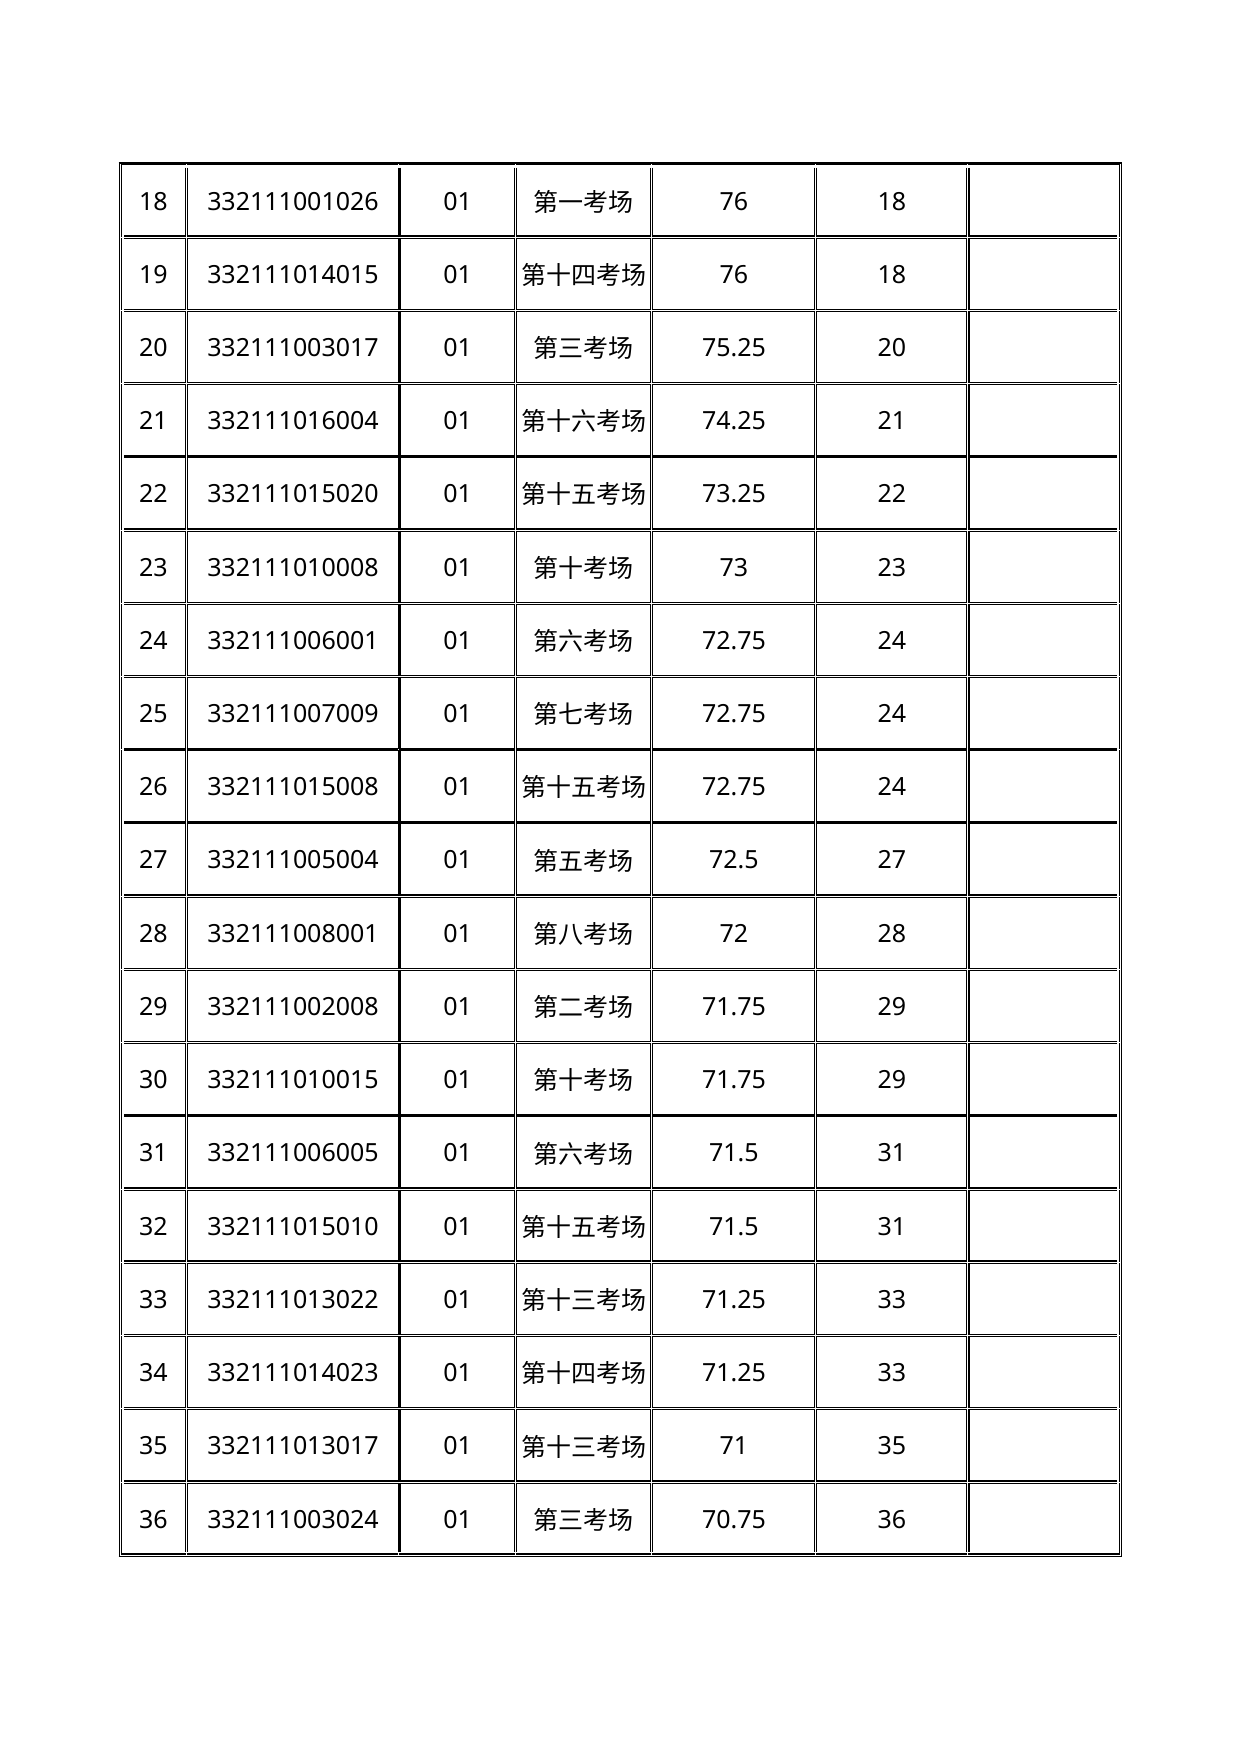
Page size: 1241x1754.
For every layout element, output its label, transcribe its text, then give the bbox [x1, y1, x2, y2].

table_cell 24 [817, 751, 966, 821]
table_cell [970, 455, 1119, 528]
table_cell 31 [817, 1191, 966, 1260]
table_cell 第十五考场 [517, 458, 650, 528]
table_cell 71.75 [653, 1044, 814, 1114]
table_cell 332111014015 [188, 239, 398, 308]
table_cell 332111013017 [188, 1410, 398, 1480]
table_cell 27 [122, 821, 185, 894]
table_cell 18 [817, 239, 966, 308]
table_cell 31 [817, 1117, 966, 1187]
table_cell 01 [399, 1484, 516, 1553]
table_cell 72.75 [653, 751, 814, 821]
table_cell 25 [122, 675, 185, 748]
table_cell [968, 1407, 1120, 1480]
table_cell [968, 1334, 1120, 1407]
table_cell 332111010015 [188, 1044, 398, 1114]
table_cell 01 [401, 532, 514, 601]
table_cell 71.25 [653, 1337, 814, 1407]
table_cell 18 [122, 165, 186, 235]
table_cell [970, 235, 1119, 308]
table_cell 332111015008 [188, 751, 398, 821]
table_cell 01 [401, 385, 514, 455]
table_cell [970, 675, 1119, 748]
table_cell 33 [817, 1264, 966, 1334]
table_cell 01 [401, 1410, 514, 1480]
table_cell 21 [120, 382, 186, 455]
table_cell 第十考场 [517, 532, 650, 601]
table_cell 332111006001 [188, 605, 398, 674]
table_cell [970, 748, 1120, 821]
table_cell 01 [401, 1191, 514, 1260]
table_cell 23 [122, 528, 185, 601]
table_cell [968, 1041, 1120, 1114]
table_cell 第十三考场 [517, 1410, 650, 1480]
table_cell 22 [122, 455, 185, 528]
table_cell 332111005004 [188, 824, 398, 894]
table_cell 第十考场 [517, 1044, 650, 1114]
table_cell 332111006005 [188, 1117, 398, 1187]
table_cell 20 [122, 309, 185, 382]
table_cell 72.75 [653, 678, 814, 748]
table_cell 01 [401, 605, 514, 674]
table_cell 35 [120, 1407, 186, 1480]
table_cell 76 [653, 239, 814, 308]
table_cell 27 [817, 824, 966, 894]
table_cell [970, 1187, 1119, 1260]
table_cell 22 [817, 458, 966, 528]
table_cell 76 [652, 165, 816, 235]
table_cell 332111010008 [188, 532, 398, 601]
table_cell 71.75 [653, 971, 814, 1041]
table_cell 32 [122, 1187, 185, 1260]
table_cell 28 [817, 898, 966, 967]
table_cell 第六考场 [517, 1117, 650, 1187]
table_cell 26 [120, 748, 185, 821]
table_cell 332111015010 [188, 1191, 398, 1260]
table_cell 34 [120, 1334, 186, 1407]
table_cell 01 [401, 1044, 514, 1114]
table_cell 30 [120, 1041, 186, 1114]
table_cell 01 [401, 678, 514, 748]
table_cell 36 [816, 1480, 968, 1553]
table_cell 第二考场 [517, 971, 650, 1041]
table_cell 332111001026 [186, 164, 399, 235]
table_cell 29 [817, 1044, 966, 1114]
table_cell 332111014023 [188, 1337, 398, 1407]
table_cell 第十五考场 [517, 751, 650, 821]
table_cell 332111007009 [188, 678, 398, 748]
table_cell [970, 821, 1119, 894]
table_cell 332111002008 [188, 971, 398, 1041]
table_cell 第五考场 [517, 824, 650, 894]
table_cell 第十四考场 [517, 1337, 650, 1407]
table_cell 332111008001 [188, 898, 398, 967]
table_cell [970, 968, 1119, 1041]
table_cell 第七考场 [517, 678, 650, 748]
table_cell 第十四考场 [517, 239, 650, 308]
table_cell 33 [122, 1260, 185, 1334]
table_cell 第三考场 [516, 1484, 652, 1553]
table_cell [970, 601, 1119, 674]
table_cell 70.75 [652, 1484, 816, 1553]
table_cell 21 [817, 385, 966, 455]
table_cell 01 [401, 458, 514, 528]
table_cell 35 [817, 1410, 966, 1480]
table_cell 73 [653, 532, 814, 601]
table_cell 18 [816, 164, 968, 235]
table_cell [970, 309, 1119, 382]
table_cell 24 [817, 678, 966, 748]
table_cell 332111016004 [188, 385, 398, 455]
table_cell [970, 1114, 1119, 1187]
table_cell 第十三考场 [517, 1264, 650, 1334]
table_cell 72.5 [653, 824, 814, 894]
table_cell 20 [817, 312, 966, 382]
table_cell 01 [399, 165, 516, 235]
table_cell 第八考场 [517, 898, 650, 967]
table_cell 01 [401, 1337, 514, 1407]
table_cell [968, 382, 1120, 455]
table_cell 01 [401, 312, 514, 382]
table_cell [970, 894, 1119, 967]
table_cell 第三考场 [517, 312, 650, 382]
table_cell 23 [817, 532, 966, 601]
table_cell 73.25 [653, 458, 814, 528]
table_cell 24 [122, 601, 185, 674]
table_cell 29 [817, 971, 966, 1041]
table_cell 第十五考场 [517, 1191, 650, 1260]
table_cell [970, 528, 1119, 601]
table_cell 24 [817, 605, 966, 674]
table_cell 29 [122, 968, 185, 1041]
table_cell [968, 165, 1119, 235]
table_cell 72.75 [653, 605, 814, 674]
table_cell [968, 1480, 1119, 1553]
table_cell 01 [401, 1117, 514, 1187]
table_cell 31 [122, 1114, 185, 1187]
table_cell 74.25 [653, 385, 814, 455]
table_cell 01 [401, 898, 514, 967]
table_cell 71.5 [653, 1117, 814, 1187]
table_cell 71 [653, 1410, 814, 1480]
table_cell 332111015020 [188, 458, 398, 528]
table_cell 01 [401, 239, 514, 308]
table_cell 01 [401, 751, 514, 821]
table_cell 71.25 [653, 1264, 814, 1334]
table_cell 36 [122, 1480, 186, 1553]
table_cell 28 [122, 894, 185, 967]
table_cell 332111013022 [188, 1264, 398, 1334]
table_cell 75.25 [653, 312, 814, 382]
table_cell 第一考场 [516, 165, 652, 235]
table_cell 01 [401, 1264, 514, 1334]
table_cell 第十六考场 [517, 385, 650, 455]
table_cell 332111003024 [186, 1484, 399, 1553]
table_cell 72 [653, 898, 814, 967]
table_cell 01 [401, 824, 514, 894]
table_cell 332111003017 [188, 312, 398, 382]
table_cell [970, 1260, 1119, 1334]
table_cell 33 [817, 1337, 966, 1407]
table_cell 第六考场 [517, 605, 650, 674]
table_cell 19 [122, 235, 185, 308]
table_cell 71.5 [653, 1191, 814, 1260]
table_cell 01 [401, 971, 514, 1041]
